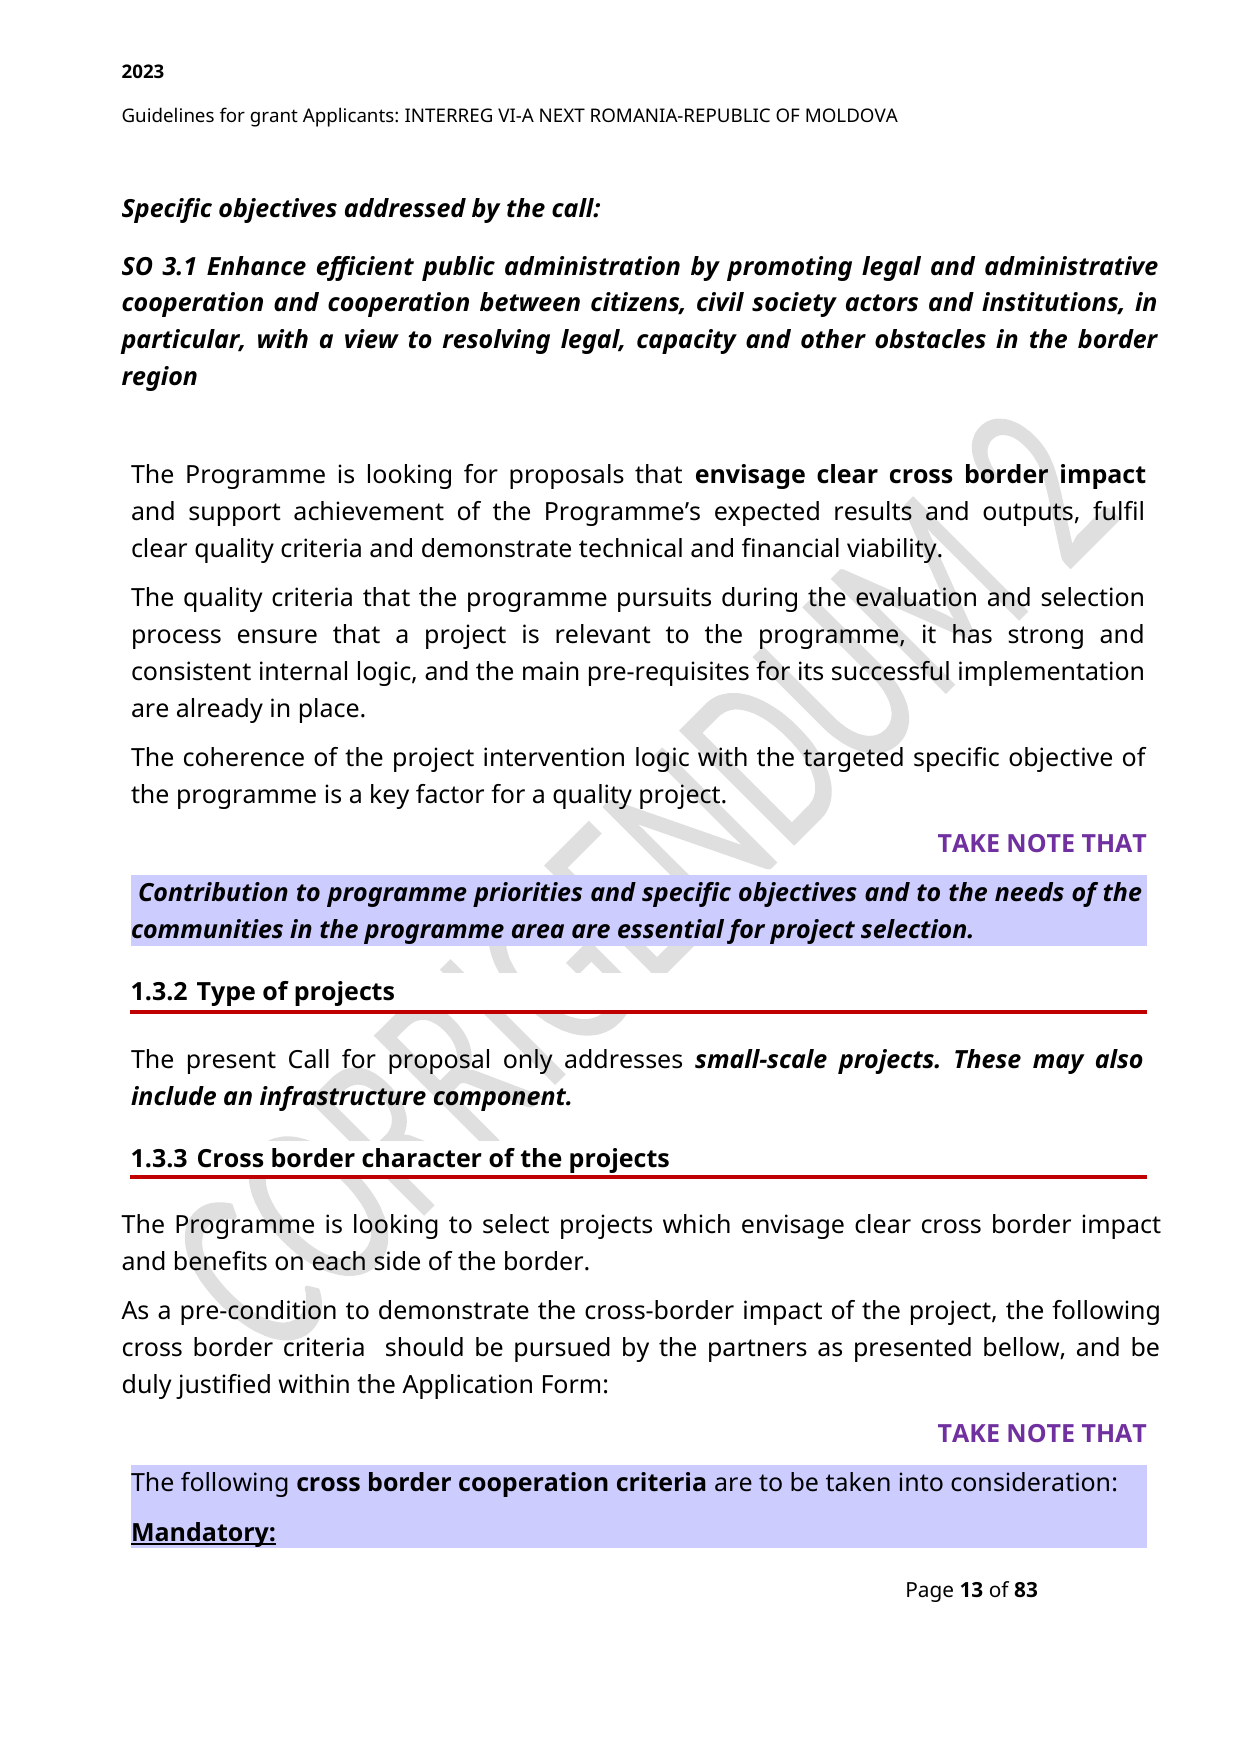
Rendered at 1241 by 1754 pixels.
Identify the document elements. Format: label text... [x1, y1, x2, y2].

text TAKE NOTE THAT [721, 1416, 1147, 1450]
text The coherence of the project intervention logic with the targeted specific objective of the programme is a key factor for a quality project. [131, 739, 1147, 810]
subtitle SO 3.1 Enhance efficient public administration by promoting legal and administrative cooperation and cooperation between citizens, civil society actors and institutions, in particular, with a view to resolving legal, capacity and other obstacles in the border region [121, 248, 1162, 393]
text TAKE NOTE THAT [131, 826, 1147, 860]
text Contribution to programme priorities and specific objectives and to the needs of the communities in the programme area are essential for project selection. [131, 875, 1147, 946]
list Mandatory: [131, 1514, 1147, 1548]
text 1.3.2 Type of projects [130, 973, 1147, 1010]
subtitle Specific objectives addressed by the call: [121, 191, 1162, 225]
text 1.3.3 Cross border character of the projects [130, 1141, 1147, 1175]
text The Programme is looking for proposals that envisage clear cross border impact and support achievement of the Programme’s expected results and outputs, fulfil clear quality criteria and demonstrate technical and financial viability. [131, 457, 1147, 565]
text As a pre-condition to demonstrate the cross-border impact of the project, the following cross border criteria should be pursued by the partners as presented bellow, and be duly justified within the Application Form: [121, 1293, 1162, 1401]
text The Programme is looking to select projects which envisage clear cross border impact and benefits on each side of the border. [121, 1207, 1162, 1278]
list The following cross border cooperation criteria are to be taken into consideration: [131, 1465, 1147, 1499]
list The present Call for proposal only addresses small-scale projects. These may also include an infrastructure component. [131, 1042, 1147, 1113]
text The quality criteria that the programme pursuits during the evaluation and selection process ensure that a project is relevant to the programme, it has strong and consistent internal logic, and the main pre-requisites for its successful implementation are already in place. [131, 580, 1147, 724]
